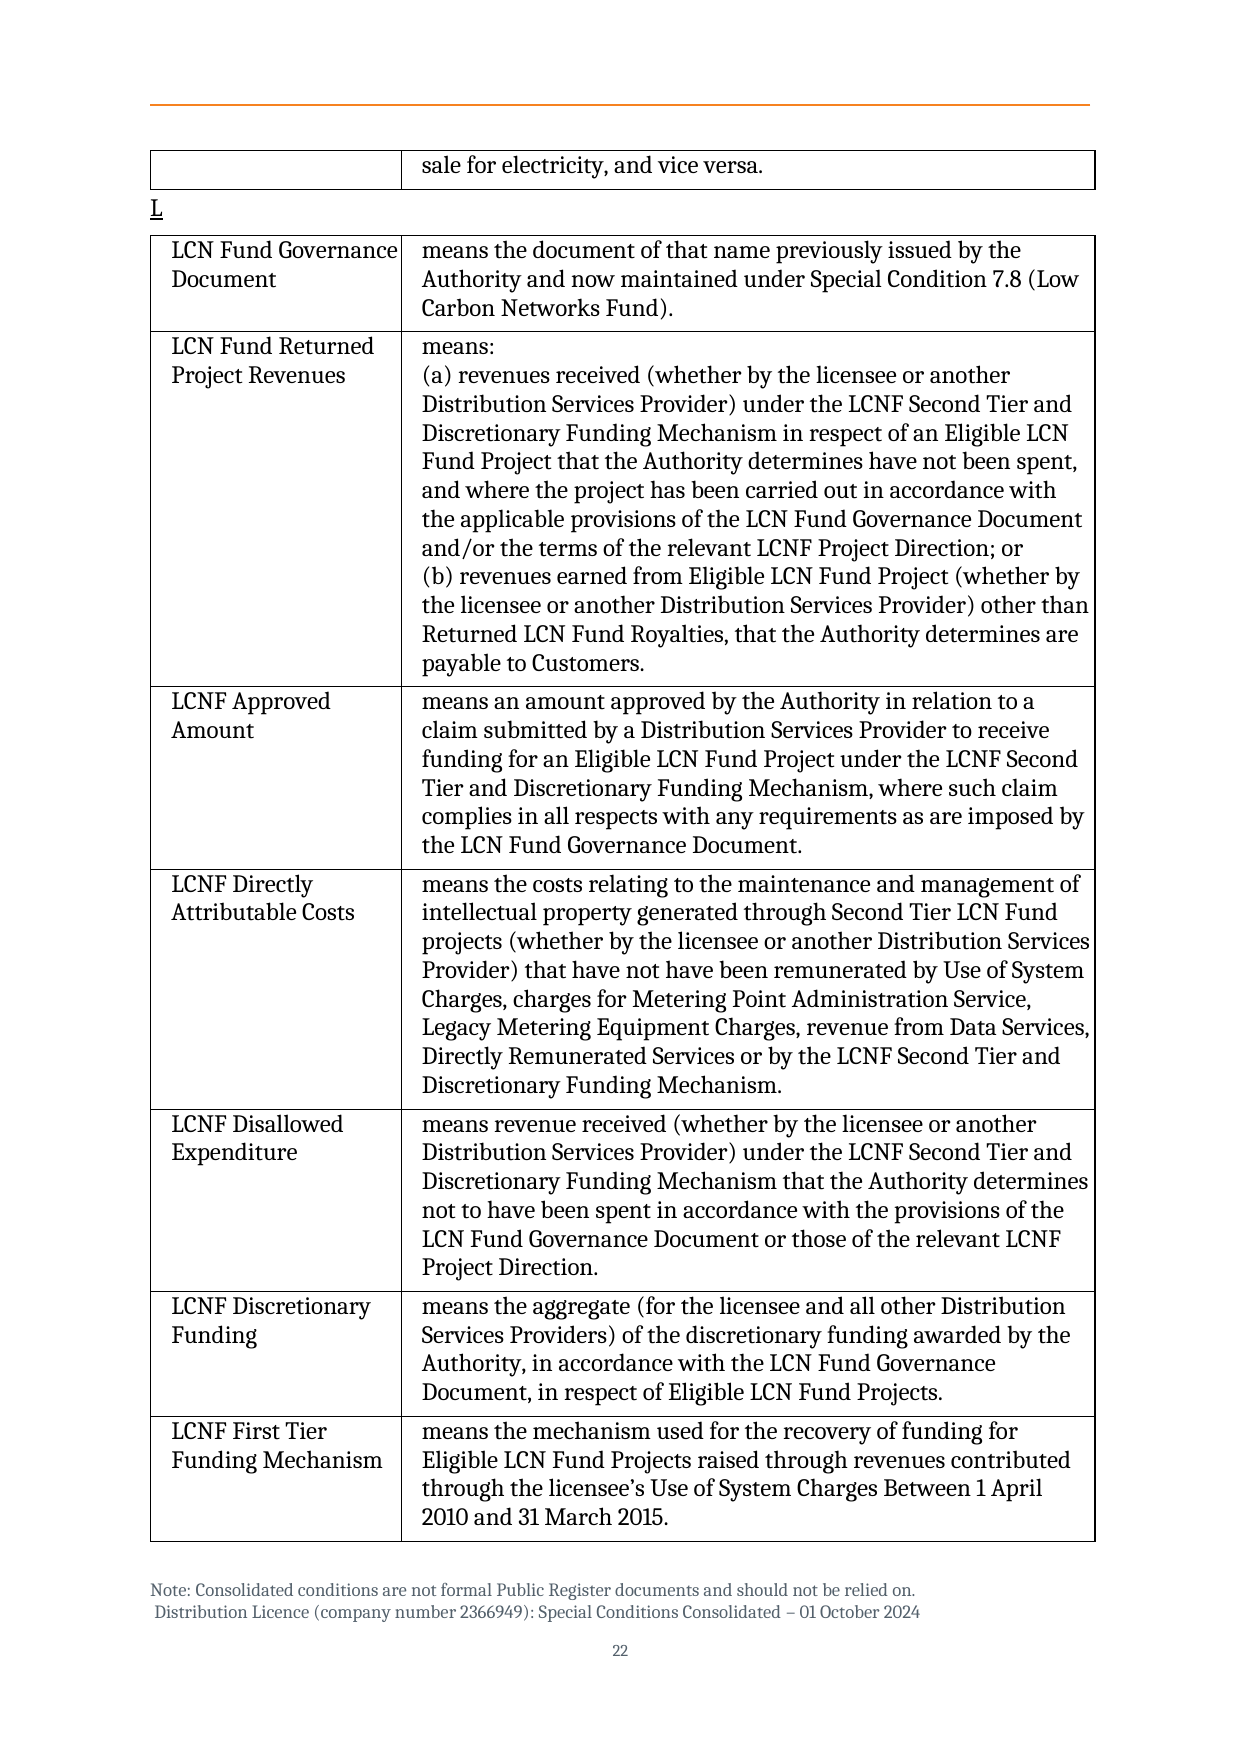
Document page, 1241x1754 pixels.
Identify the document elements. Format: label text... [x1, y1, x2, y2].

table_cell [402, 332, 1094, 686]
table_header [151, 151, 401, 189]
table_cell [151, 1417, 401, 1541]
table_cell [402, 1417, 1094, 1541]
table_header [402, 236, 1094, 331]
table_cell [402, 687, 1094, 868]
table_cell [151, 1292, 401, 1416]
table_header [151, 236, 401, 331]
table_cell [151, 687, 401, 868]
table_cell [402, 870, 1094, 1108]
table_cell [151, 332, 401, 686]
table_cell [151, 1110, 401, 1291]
subtitle L [150, 194, 1090, 223]
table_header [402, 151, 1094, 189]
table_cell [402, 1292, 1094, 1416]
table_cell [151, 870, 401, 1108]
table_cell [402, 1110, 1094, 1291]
